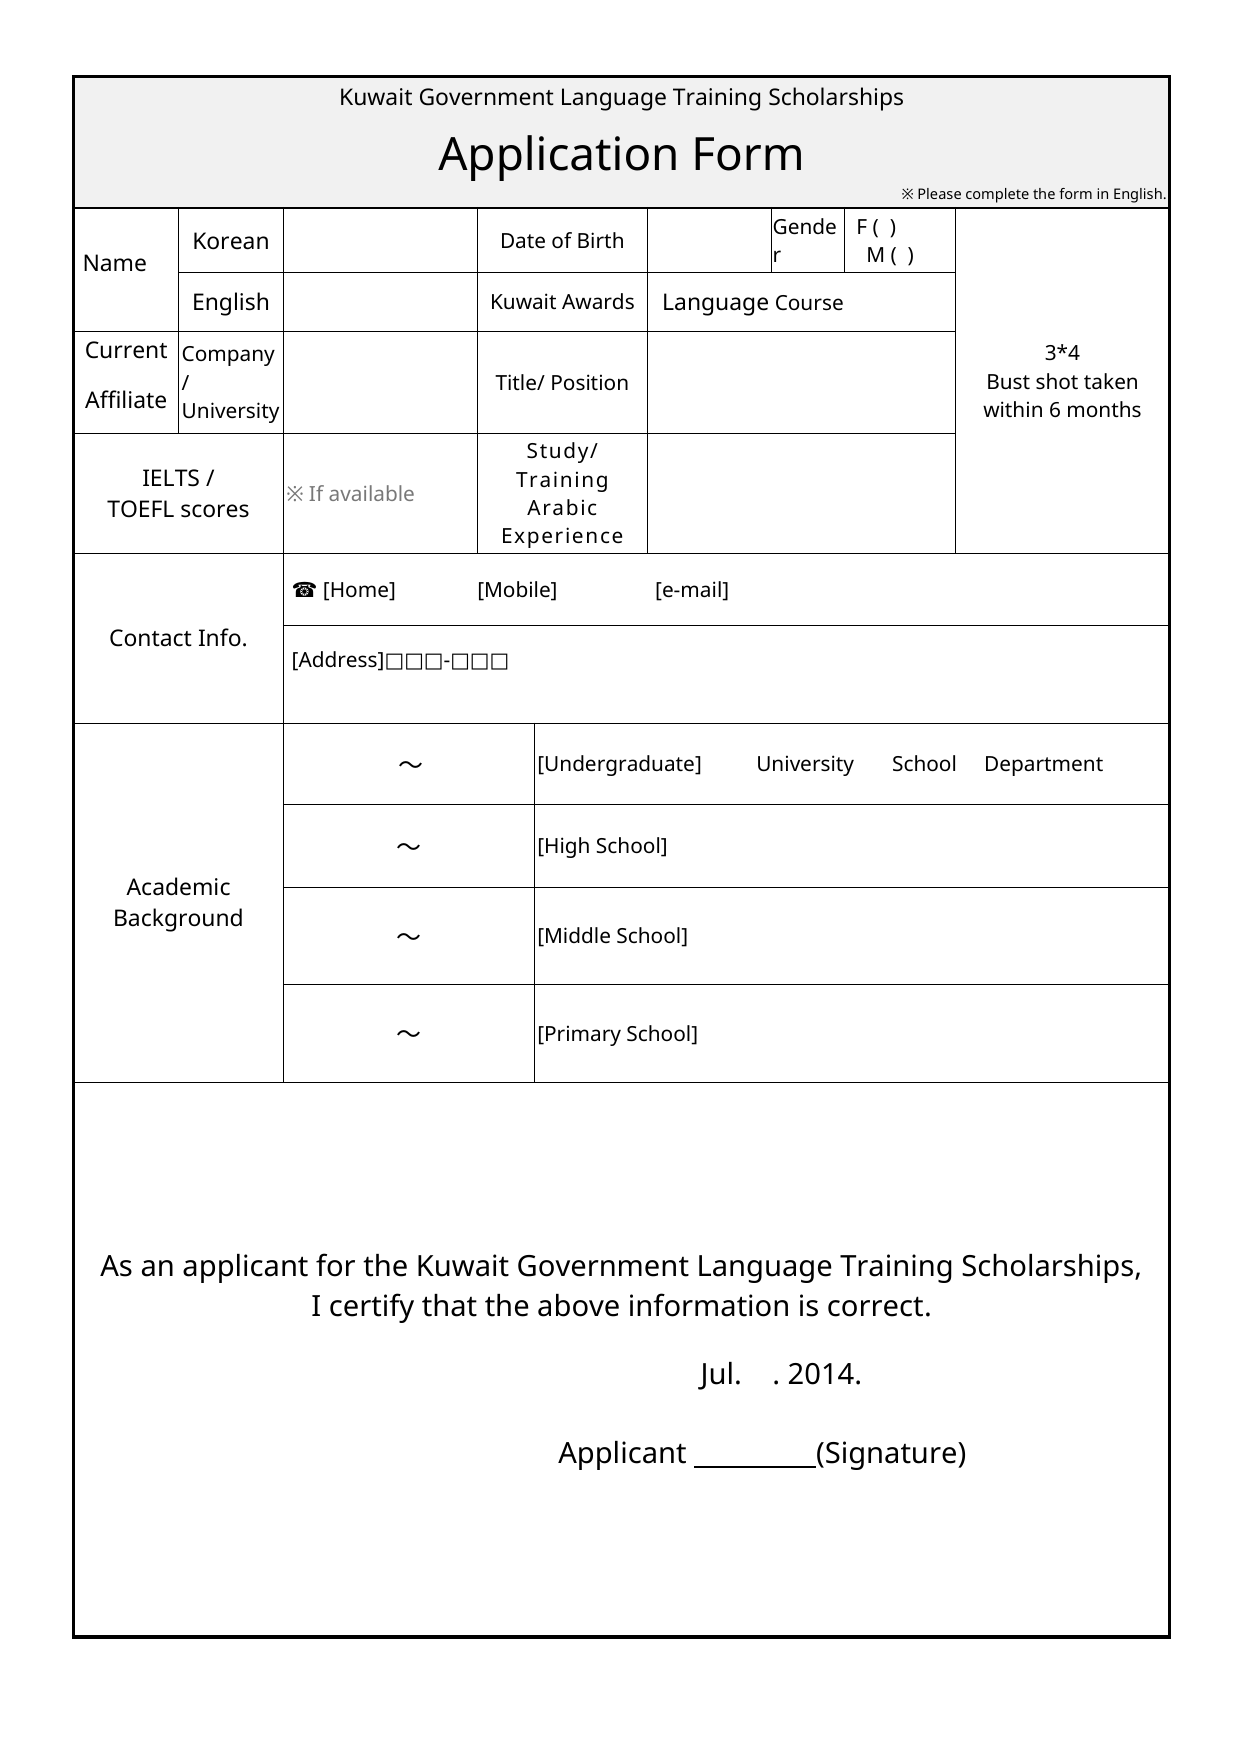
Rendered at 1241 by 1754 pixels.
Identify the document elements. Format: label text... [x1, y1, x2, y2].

table_cell 3*4 Bust shot taken within 6 months [956, 209, 1168, 553]
table_cell Korean [179, 209, 283, 272]
table_cell Contact Info. [75, 554, 283, 722]
table_cell [Primary School] [535, 985, 1168, 1081]
table_cell Date of Birth [478, 209, 647, 272]
table_cell ☎ [Home] [Mobile] [e-mail] [284, 554, 1168, 625]
table_header Kuwait Government Language Training Scholarships Application Form ※ Please complete the form in English. [75, 78, 1168, 207]
table_cell [284, 332, 477, 433]
table_cell ～ [284, 985, 534, 1081]
table_cell IELTS / TOEFL scores [75, 434, 283, 553]
table_cell Company/ University [179, 332, 283, 433]
table_cell [648, 434, 955, 553]
table_cell Study/Training Arabic Experience [478, 434, 647, 553]
table_cell [High School] [535, 805, 1168, 887]
table_cell Academic Background [75, 724, 283, 1081]
table_cell English [179, 273, 283, 331]
table_cell Title/ Position [478, 332, 647, 433]
table_cell ※ If available [284, 434, 477, 553]
table_cell ～ [284, 724, 534, 804]
table_cell F ( ) M ( ) [845, 209, 955, 272]
table_cell As an applicant for the Kuwait Government Language Training Scholarships, I certify that the above information is correct. Jul. . 2014. Applicant (Signature) [75, 1083, 1168, 1635]
table_cell [Address]□□□-□□□ [284, 626, 1168, 722]
table_cell Name [75, 209, 178, 331]
table_cell ～ [284, 888, 534, 984]
table_cell [648, 209, 771, 272]
table_cell Gender [772, 209, 844, 272]
table_cell Kuwait Awards [478, 273, 647, 331]
table_cell ～ [284, 805, 534, 887]
table_cell [Middle School] [535, 888, 1168, 984]
table_cell [284, 273, 477, 331]
table_cell Language Course [648, 273, 955, 331]
table_cell Current Affiliate [75, 332, 178, 433]
table_cell [648, 332, 955, 433]
table_cell [Undergraduate] University School Department [535, 724, 1168, 804]
table_cell [284, 209, 477, 272]
